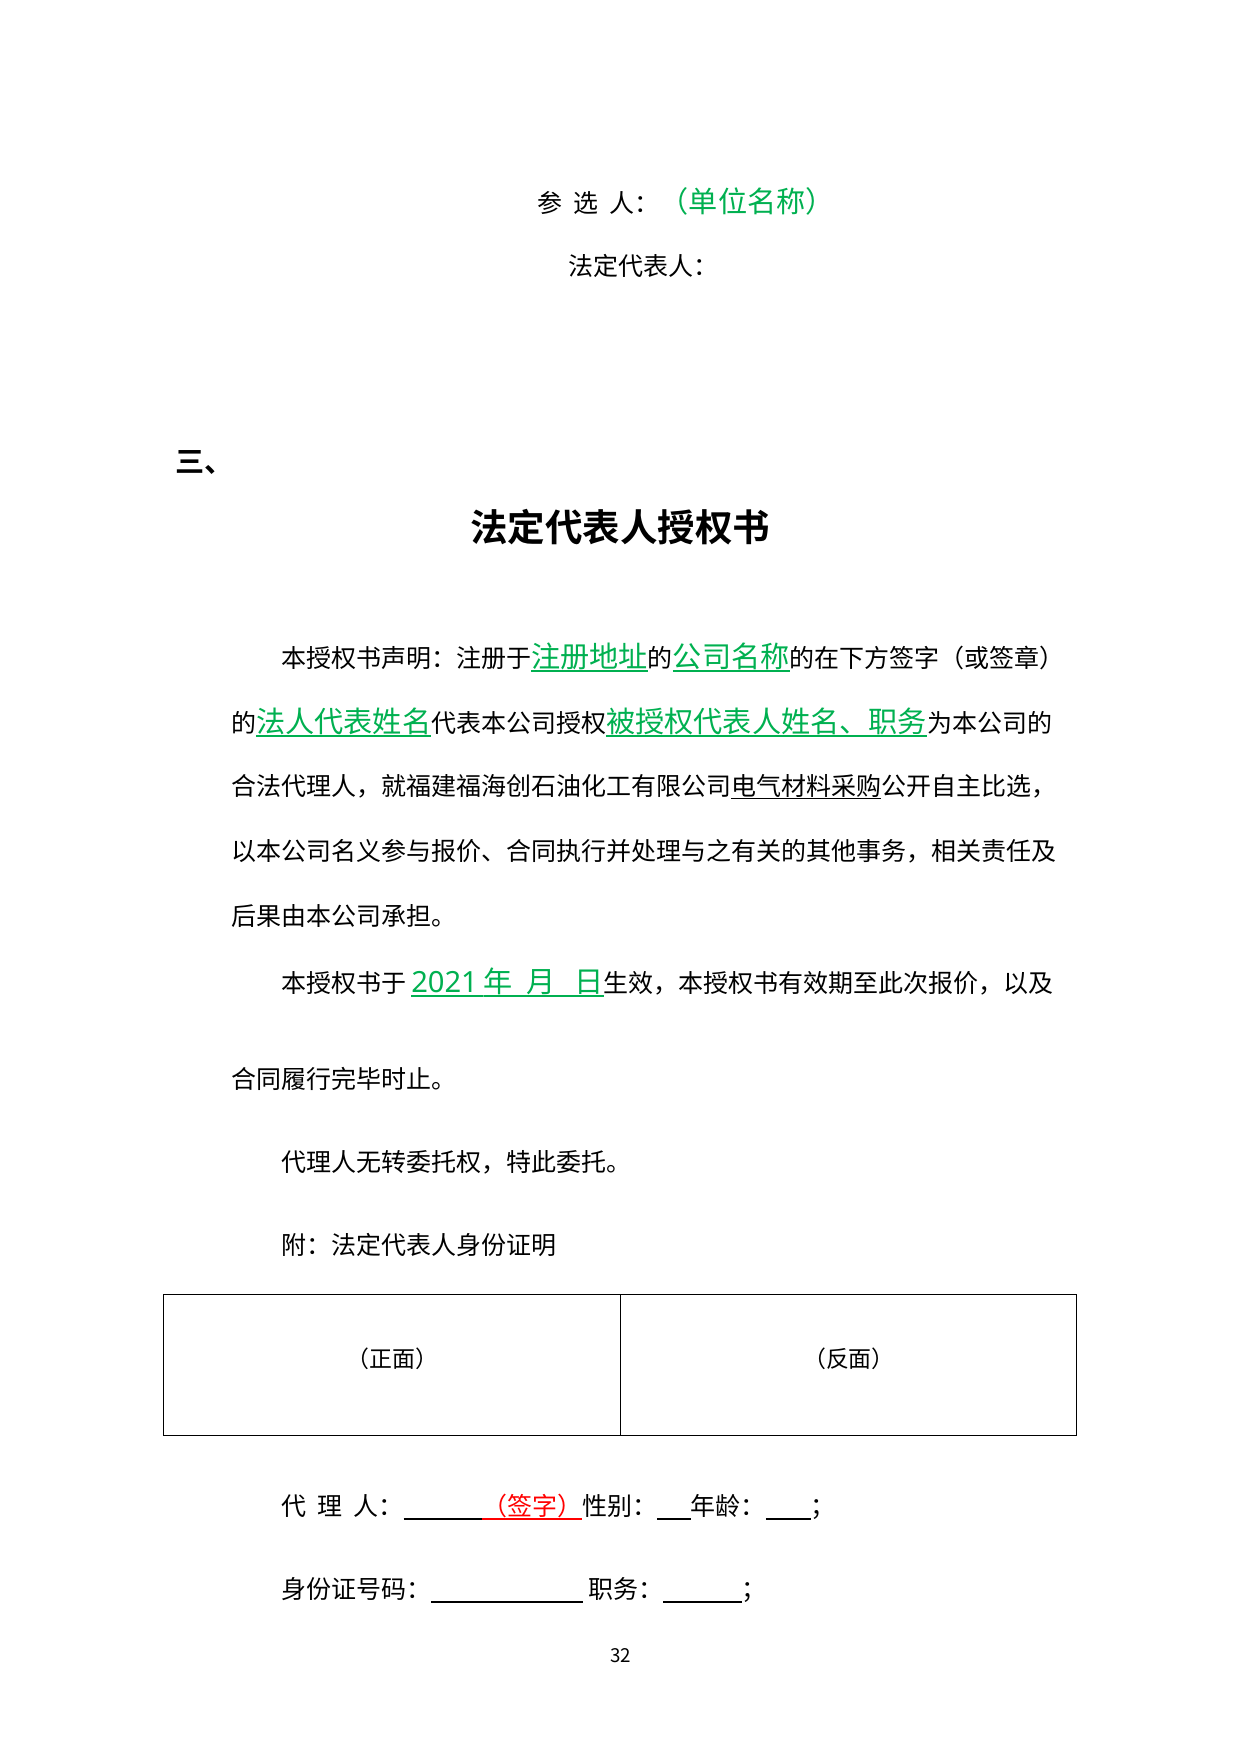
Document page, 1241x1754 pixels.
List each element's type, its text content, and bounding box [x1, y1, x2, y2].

text 参 选 人：（单位名称） [175, 167, 1065, 232]
text 本授权书于2021年 月 日生效，本授权书有效期至此次报价，以及合同履行完毕时止。 [231, 947, 1065, 1110]
table_header （正面） [164, 1295, 620, 1434]
text 三、 [175, 427, 1065, 492]
text 代理人无转委托权，特此委托。 [231, 1128, 1065, 1193]
text 法定代表人授权书 [175, 492, 1065, 557]
text 法定代表人： [231, 232, 1065, 297]
text 身份证号码： 职务： ； [231, 1556, 1065, 1621]
table_header （反面） [621, 1295, 1076, 1434]
text 附：法定代表人身份证明 [231, 1211, 1065, 1276]
text 本授权书声明：注册于注册地址的公司名称的在下方签字（或签章）的法人代表姓名代表本公司授权被授权代表人姓名、职务为本公司的合法代理人，就福建福海创石油化工有限公司电气材料采购公开自主比选，以本公司名义参与报价、合同执行并处理与之有关的其他事务，相关责任及后果由本公司承担。 [231, 622, 1065, 947]
text 代 理 人： （签字）性别： 年龄： ； [231, 1472, 1065, 1537]
